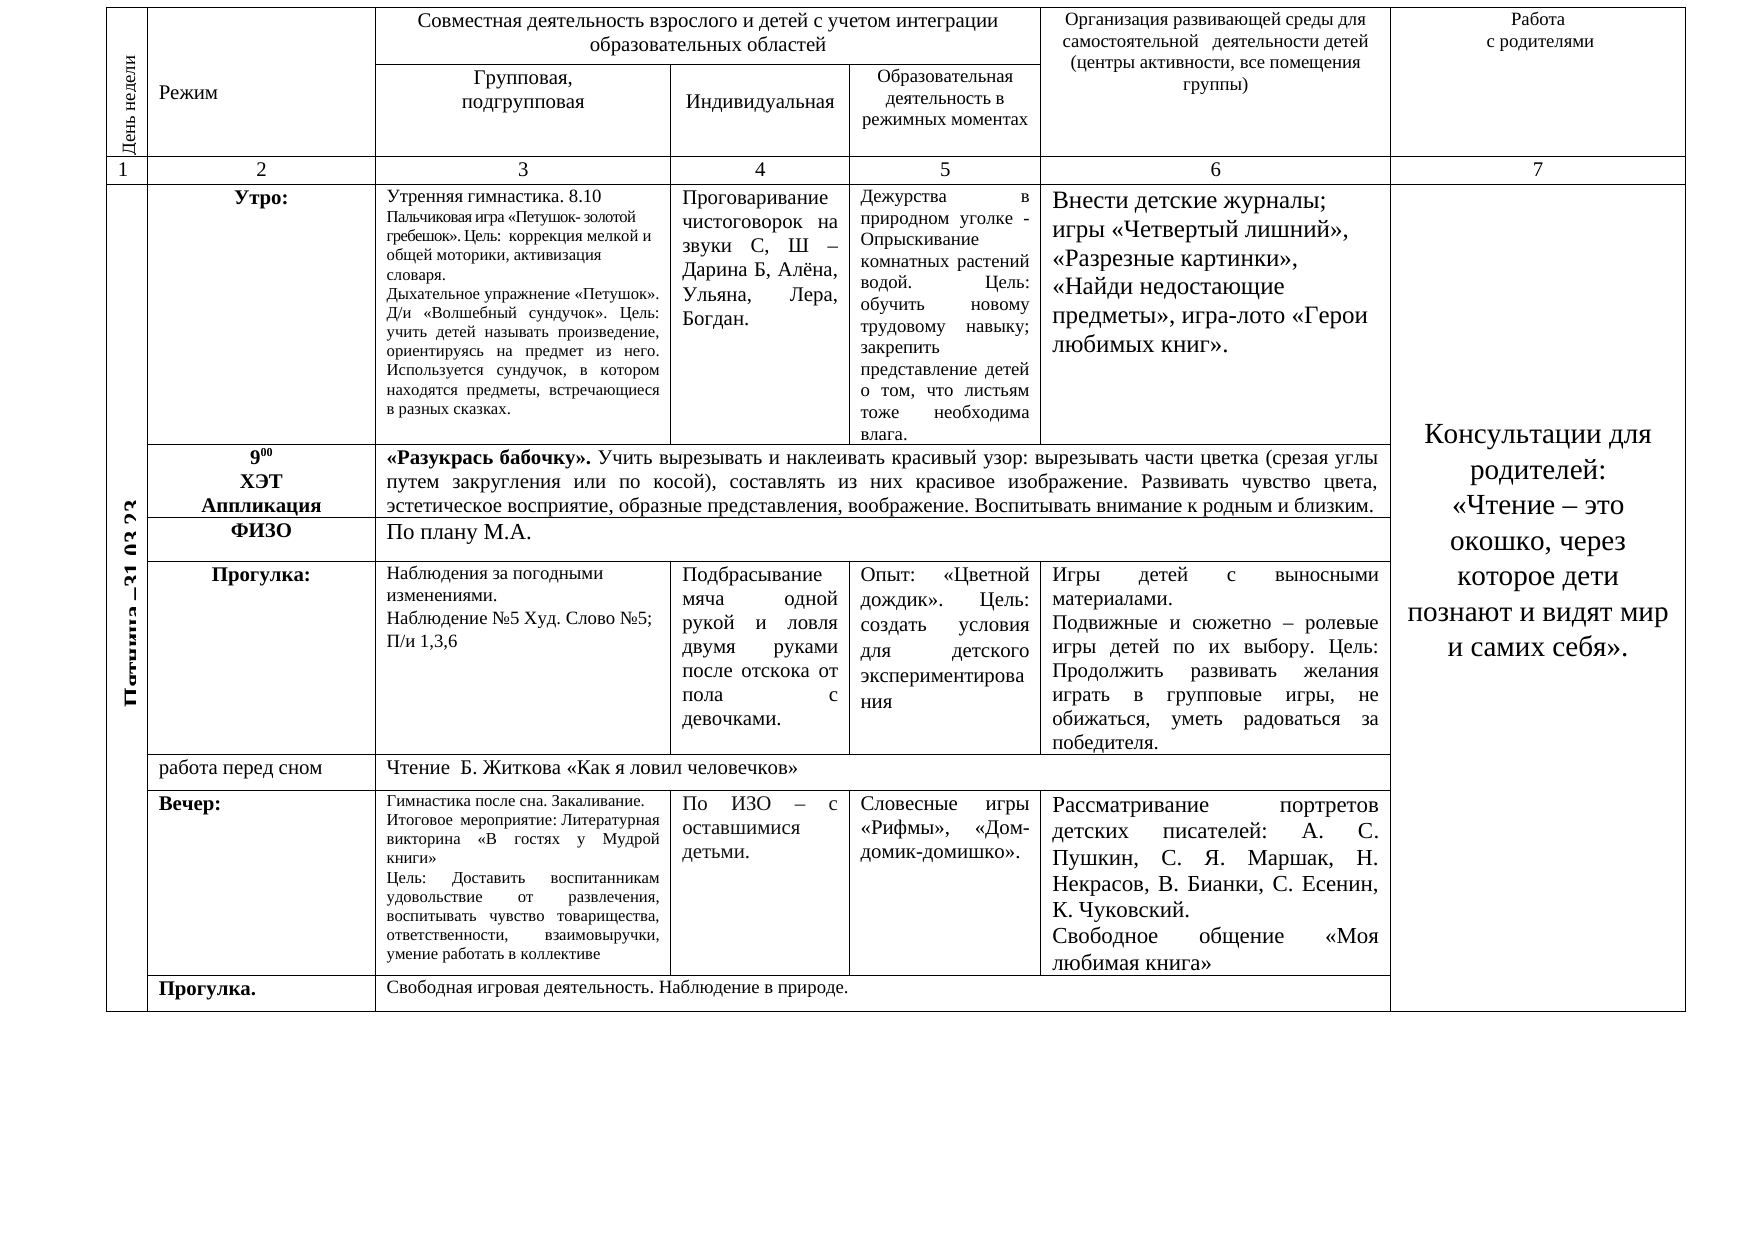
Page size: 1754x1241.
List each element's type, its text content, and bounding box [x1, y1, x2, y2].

table_cell Дежурства в природном уголке -Опрыскивание комнатных растений водой. Цель: обучить новому трудовому навыку; закрепить представление детей о том, что листьям тоже необходима влага. [850, 185, 1040, 444]
table_cell Прогулка. [148, 976, 375, 1011]
table_cell По плану М.А. [376, 518, 1390, 561]
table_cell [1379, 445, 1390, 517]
table_cell 6 [1041, 157, 1390, 184]
table_cell Образовательная деятельность в режимных моментах [850, 65, 1040, 156]
table_cell Игры детей с выносными материалами. Подвижные и сюжетно – ролевые игры детей по их выбору. Цель: Продолжить развивать желания играть в групповые игры, не обижаться, уметь радоваться за победителя. [1041, 562, 1390, 754]
table_cell Пятница –31.03.23 [107, 185, 147, 1011]
table_cell Утренняя гимнастика. 8.10 Пальчиковая игра «Петушок- золотой гребешок». Цель: коррекция мелкой и общей моторики, активизация словаря. Дыхательное упражнение «Петушок». Д/и «Волшебный сундучок». Цель: учить детей называть произведение, ориентируясь на предмет из него. Используется сундучок, в котором находятся предметы, встречающиеся в разных сказках. [376, 185, 670, 444]
table_header День недели [107, 8, 147, 156]
table_cell Внести детские журналы; игры «Четвертый лишний», «Разрезные картинки», «Найди недостающие предметы», игра-лото «Герои любимых книг». [1041, 185, 1390, 444]
table_cell ФИЗО [148, 518, 375, 561]
table_cell Индивидуальная [671, 65, 849, 156]
table_cell Гимнастика после сна. Закаливание. Итоговое мероприятие: Литературная викторина «В гостях у Мудрой книги» Цель: Доставить воспитанникам удовольствие от развлечения, воспитывать чувство товарищества, ответственности, взаимовыручки, умение работать в коллективе [376, 791, 670, 975]
table_cell Групповая, подгрупповая [376, 65, 670, 156]
table_header Режим [148, 8, 375, 156]
table_cell работа перед сном [148, 755, 375, 790]
table_cell 5 [850, 157, 1040, 184]
table_cell Подбрасывание мяча одной рукой и ловля двумя руками после отскока от пола с девочками. [671, 562, 849, 754]
table_cell Вечер: [148, 791, 375, 975]
table_header Организация развивающей среды для самостоятельной деятельности детей (центры активности, все помещения группы) [1041, 8, 1390, 156]
table_cell 7 [1391, 157, 1685, 184]
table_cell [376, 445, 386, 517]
table_cell Чтение Б. Житкова «Как я ловил человечков» [376, 755, 1390, 790]
table_cell 900 ХЭТ Аппликация [148, 445, 375, 517]
table_cell Свободная игровая деятельность. Наблюдение в природе. [376, 976, 1390, 1011]
table_cell Опыт: «Цветной дождик». Цель: создать условия для детского экспериментирования [850, 562, 1040, 754]
table_cell Прогулка: [148, 562, 375, 754]
table_cell Рассматривание портретов детских писателей: А. С. Пушкин, С. Я. Маршак, Н. Некрасов, В. Бианки, С. Есенин, К. Чуковский. Свободное общение «Моя любимая книга» [1041, 791, 1390, 975]
table_cell Консультации для родителей: «Чтение – это окошко, через которое дети познают и видят мир и самих себя». [1391, 185, 1685, 1011]
table_cell 1 [107, 157, 147, 184]
table_cell 3 [376, 157, 670, 184]
table_cell Словесные игры «Рифмы», «Дом-домик-домишко». [850, 791, 1040, 975]
table_cell 4 [671, 157, 849, 184]
table_cell Утро: [148, 185, 375, 444]
table_header Совместная деятельность взрослого и детей с учетом интеграции образовательных областей [376, 8, 1040, 64]
table_cell По ИЗО – с оставшимися детьми. [671, 791, 849, 975]
table_cell 2 [148, 157, 375, 184]
table_header Работа с родителями [1391, 8, 1685, 156]
table_cell Наблюдения за погодными изменениями. Наблюдение №5 Худ. Слово №5; П/и 1,3,6 [376, 562, 670, 754]
table_cell Проговаривание чистоговорок на звуки С, Ш – Дарина Б, Алёна, Ульяна, Лера, Богдан. [671, 185, 849, 444]
